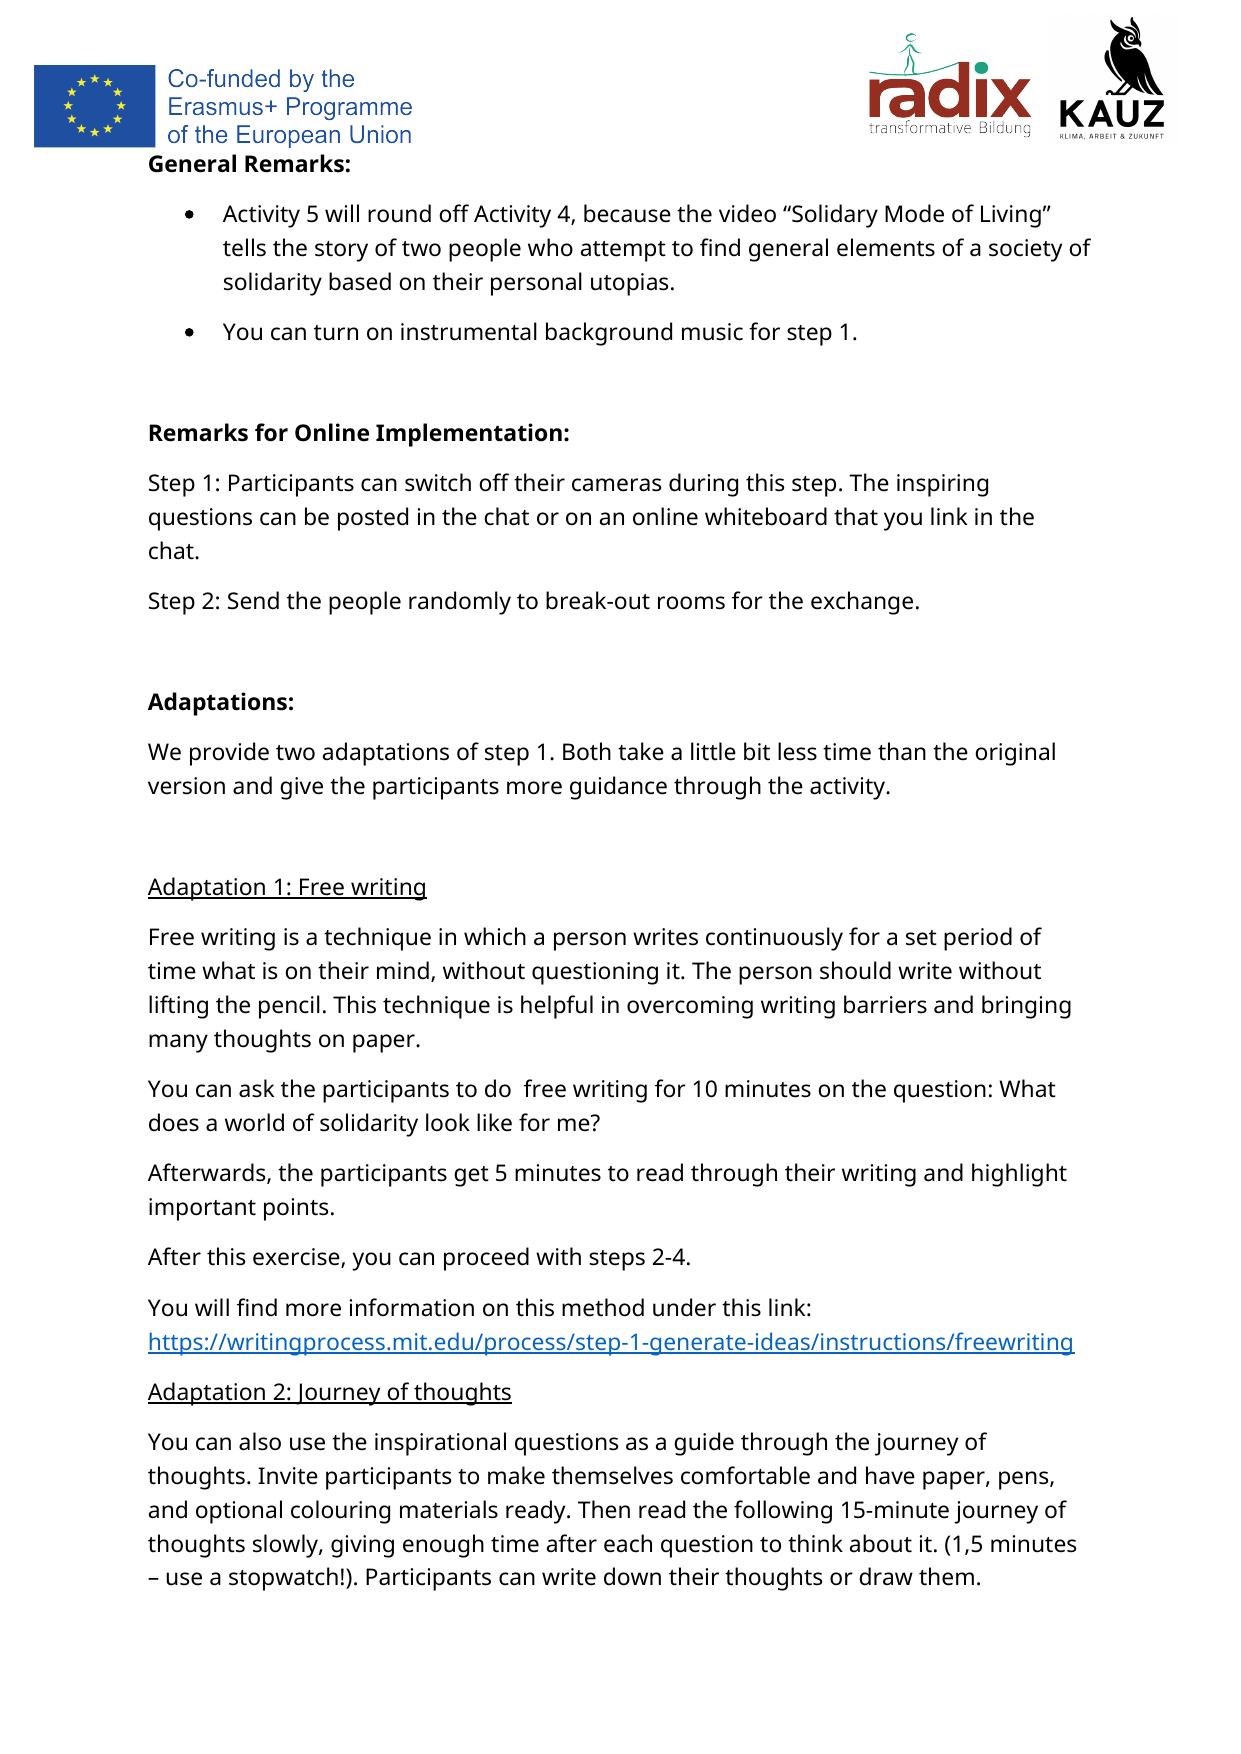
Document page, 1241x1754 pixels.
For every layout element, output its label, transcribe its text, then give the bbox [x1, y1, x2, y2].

text After this exercise, you can proceed with steps 2-4. [148, 1241, 1093, 1273]
text We provide two adaptations of step 1. Both take a little bit less time than the original version and give the participants more guidance through the activity. [148, 736, 1093, 801]
text Free writing is a technique in which a person writes continuously for a set period of time what is on their mind, without questioning it. The person should write without lifting the pencil. This technique is helpful in overcoming writing barriers and bringing many thoughts on paper. [148, 921, 1093, 1054]
text Step 1: Participants can switch off their cameras during this step. The inspiring questions can be posted in the chat or on an online whiteboard that you link in the chat. [148, 467, 1093, 566]
text Remarks for Online Implementation: [148, 417, 1093, 448]
picture [34, 65, 412, 148]
text Adaptation 1: Free writing [148, 871, 1093, 902]
list Activity 5 will round off Activity 4, because the video “Solidary Mode of Living” tells the story of two people who attempt to find general elements of a society of solidarity based on their personal utopias. [185, 198, 1093, 297]
text Step 2: Send the people randomly to break-out rooms for the exchange. [148, 585, 1093, 616]
text Adaptation 2: Journey of thoughts [148, 1376, 1093, 1407]
text Afterwards, the participants get 5 minutes to read through their writing and highlight important points. [148, 1157, 1093, 1222]
text General Remarks: [148, 148, 1093, 179]
text You can ask the participants to do free writing for 10 minutes on the question: What does a world of solidarity look like for me? [148, 1073, 1093, 1138]
text You will find more information on this method under this link: https://writingprocess.mit.edu/process/step-1-generate-ideas/instructions/freewriting [148, 1292, 1093, 1357]
list You can turn on instrumental background music for step 1. [185, 316, 1093, 347]
text Adaptations: [148, 686, 1093, 717]
picture [853, 12, 1178, 146]
